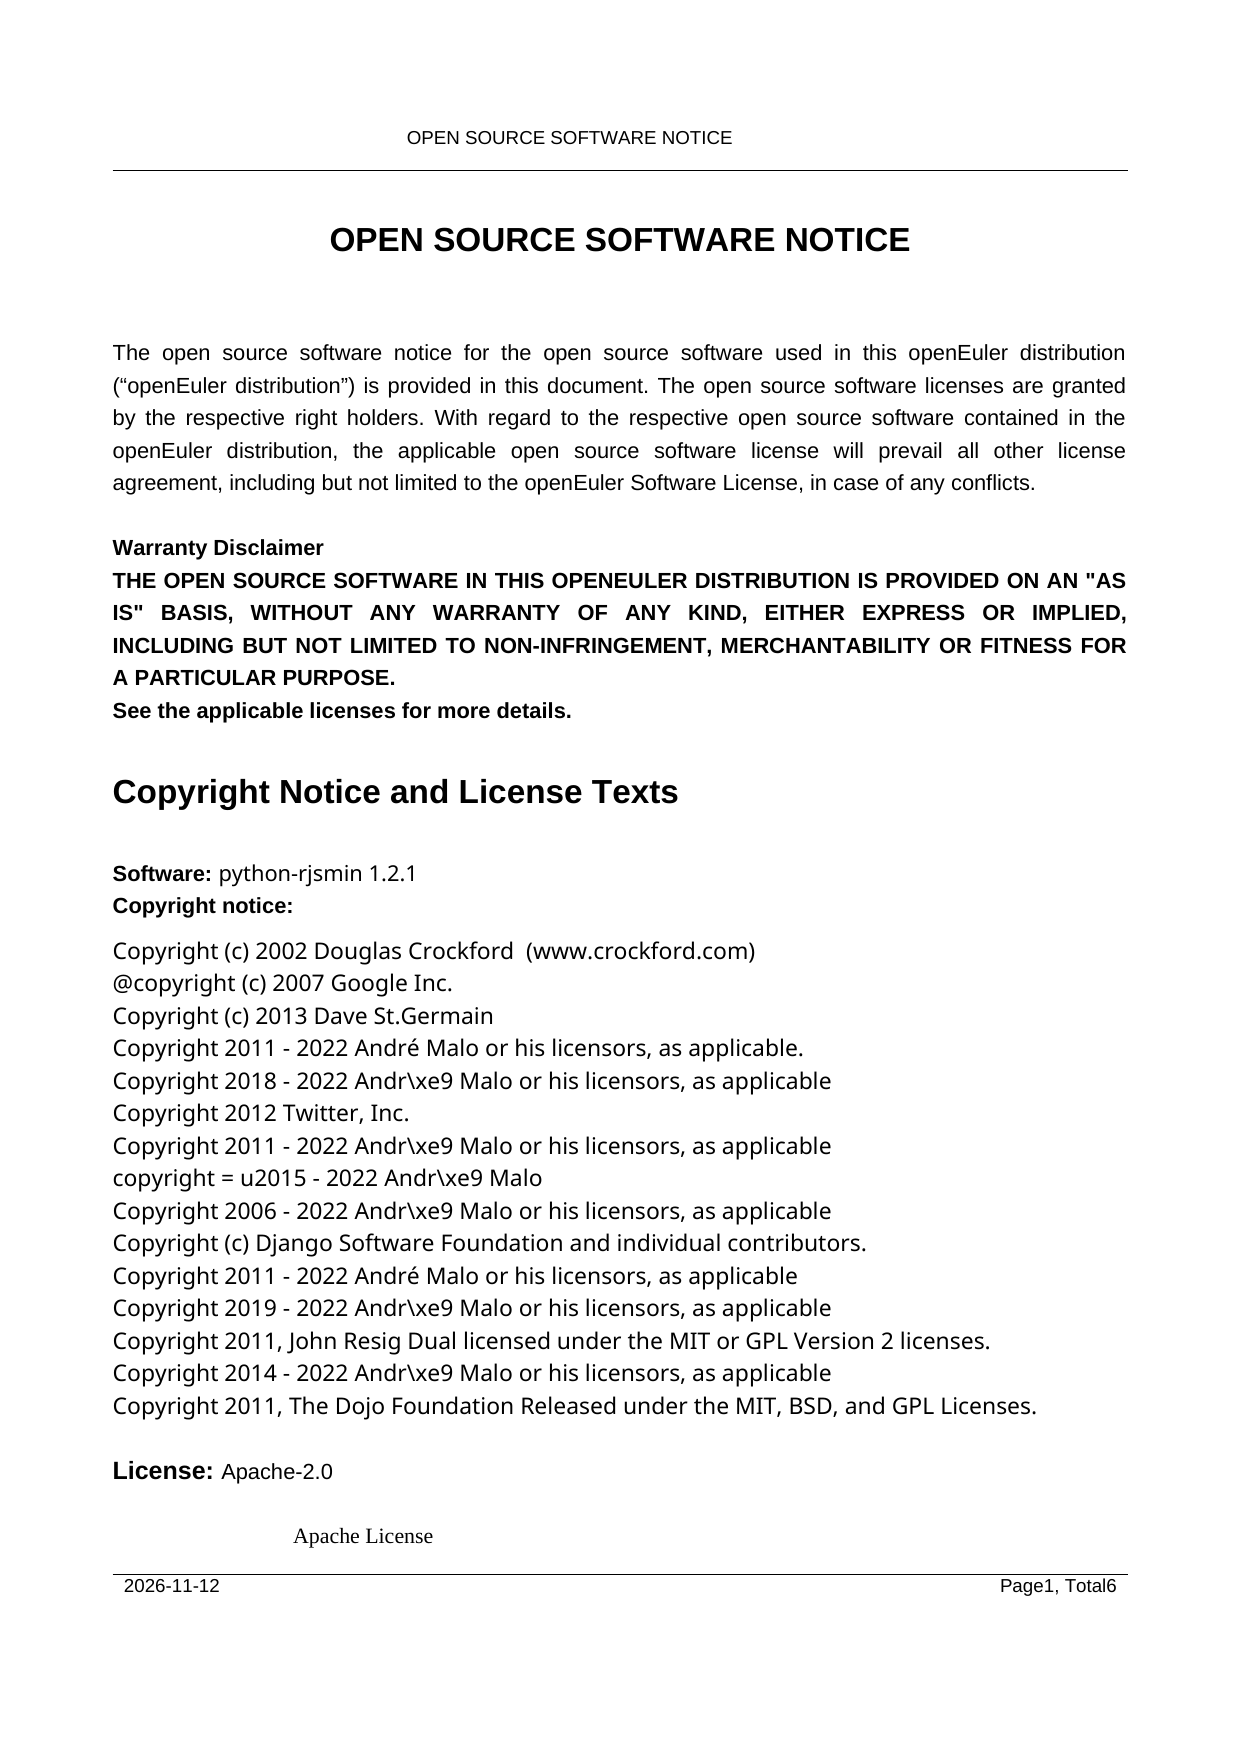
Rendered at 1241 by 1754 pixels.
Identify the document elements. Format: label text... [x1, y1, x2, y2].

text THE OPEN SOURCE SOFTWARE IN THIS OPENEULER DISTRIBUTION IS PROVIDED ON AN "AS IS" BASIS, WITHOUT ANY WARRANTY OF ANY KIND, EITHER EXPRESS OR IMPLIED, INCLUDING BUT NOT LIMITED TO NON-INFRINGEMENT, MERCHANTABILITY OR FITNESS FOR A PARTICULAR PURPOSE. See the applicable licenses for more details. [112, 564, 1128, 726]
text OPEN SOURCE SOFTWARE NOTICE [112, 206, 1128, 271]
text Copyright Notice and License Texts [112, 759, 1128, 824]
text Copyright (c) 2002 Douglas Crockford (www.crockford.com) @copyright (c) 2007 Google Inc. Copyright (c) 2013 Dave St.Germain Copyright 2011 - 2022 André Malo or his licensors, as applicable. Copyright 2018 - 2022 Andr\xe9 Malo or his licensors, as applicable Copyright 2012 Twitter, Inc. Copyright 2011 - 2022 Andr\xe9 Malo or his licensors, as applicable copyright = u2015 - 2022 Andr\xe9 Malo Copyright 2006 - 2022 Andr\xe9 Malo or his licensors, as applicable Copyright (c) Django Software Foundation and individual contributors. Copyright 2011 - 2022 André Malo or his licensors, as applicable Copyright 2019 - 2022 Andr\xe9 Malo or his licensors, as applicable Copyright 2011, John Resig Dual licensed under the MIT or GPL Version 2 licenses. Copyright 2014 - 2022 Andr\xe9 Malo or his licensors, as applicable Copyright 2011, The Dojo Foundation Released under the MIT, BSD, and GPL Licenses. [112, 934, 1128, 1454]
text The open source software notice for the open source software used in this openEuler distribution (“openEuler distribution”) is provided in this document. The open source software licenses are granted by the respective right holders. With regard to the respective open source software contained in the openEuler distribution, the applicable open source software license will prevail all other license agreement, including but not limited to the openEuler Software License, in case of any conflicts. [112, 336, 1128, 499]
text Copyright notice: [112, 889, 1128, 921]
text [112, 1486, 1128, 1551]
text License: Apache-2.0 [112, 1454, 1128, 1486]
title Software: python-rjsmin 1.2.1 [112, 856, 1128, 889]
text Warranty Disclaimer [112, 531, 1128, 564]
